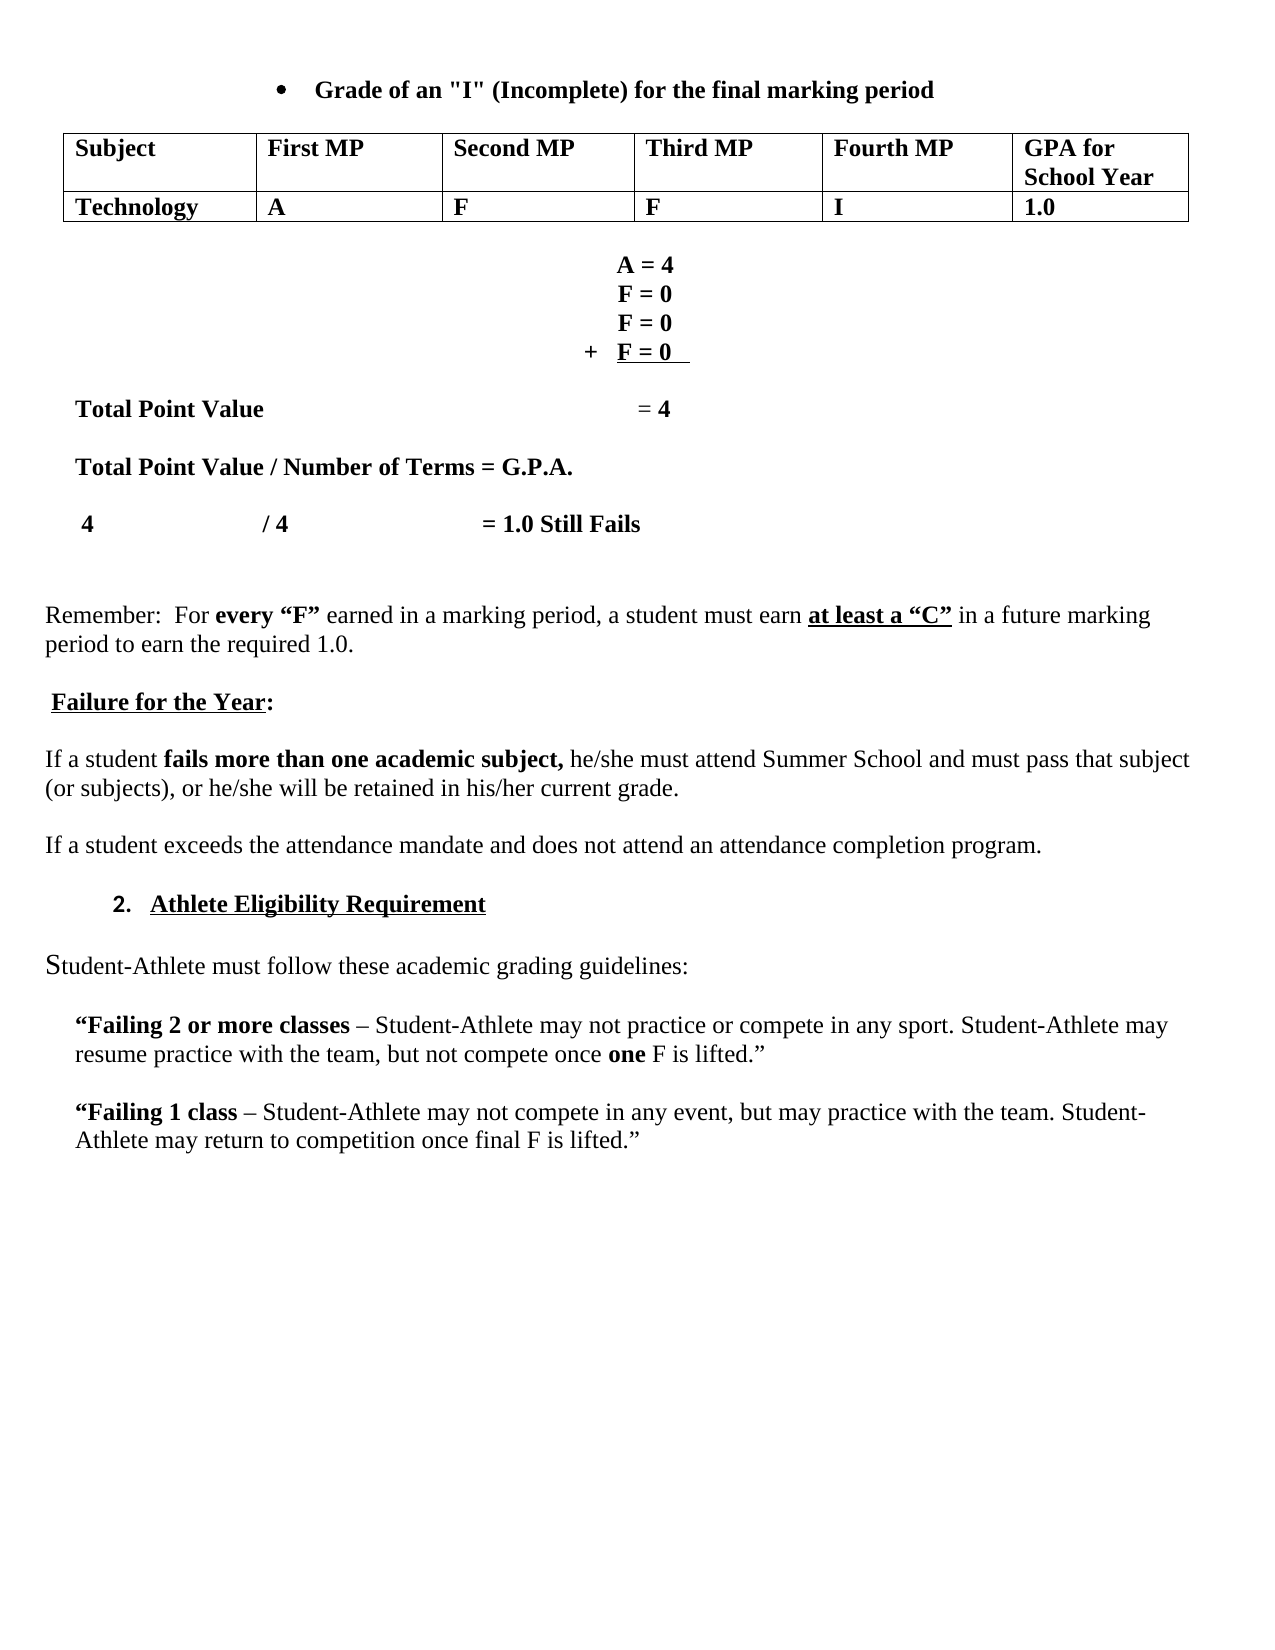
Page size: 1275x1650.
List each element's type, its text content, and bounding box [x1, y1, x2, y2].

table_cell F [635, 192, 822, 221]
table_header Subject [64, 134, 256, 191]
list If a student fails more than one academic subject, he/she must attend Summer School and must pass that subject (or subjects), or he/she will be retained in his/her current grade. [45, 744, 1200, 802]
list F = 0 [90, 308, 1200, 337]
table_cell 1.0 [1013, 192, 1188, 221]
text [75, 452, 1200, 481]
list Failure for the Year: [45, 687, 1200, 715]
table_cell I [823, 192, 1012, 221]
list Remember: For every “F” earned in a marking period, a student must earn at least a “C” in a future marking period to earn the required 1.0. [45, 600, 1200, 658]
list A = 4 [90, 251, 1200, 279]
text “Failing 2 or more classes – Student-Athlete may not practice or compete in any sport. Student-Athlete may resume practice with the team, but not compete once one F is lifted.” [75, 1010, 1200, 1067]
table_cell A [257, 192, 442, 221]
list 4 / 4 = 1.0 Still Fails [75, 509, 1200, 538]
list F = 0 [90, 279, 1200, 308]
list + F = 0 [30, 337, 1200, 366]
text “Failing 1 class – Student-Athlete may not compete in any event, but may practice with the team. Student-Athlete may return to competition once final F is lifted.” [75, 1097, 1200, 1154]
table_header Third MP [635, 134, 822, 191]
text Total Point Value = 4 [75, 394, 1200, 423]
table_header Fourth MP [823, 134, 1012, 191]
table_cell Technology [64, 192, 256, 221]
list If a student exceeds the attendance mandate and does not attend an attendance completion program. [45, 830, 1200, 859]
list Grade of an "I" (Incomplete) for the final marking period [277, 75, 1200, 104]
list Athlete Eligibility Requirement [112, 888, 1200, 918]
table_header GPA for School Year [1013, 134, 1188, 191]
table_cell F [443, 192, 634, 221]
table_header Second MP [443, 134, 634, 191]
list Student-Athlete must follow these academic grading guidelines: [45, 947, 1200, 981]
table_header First MP [257, 134, 442, 191]
